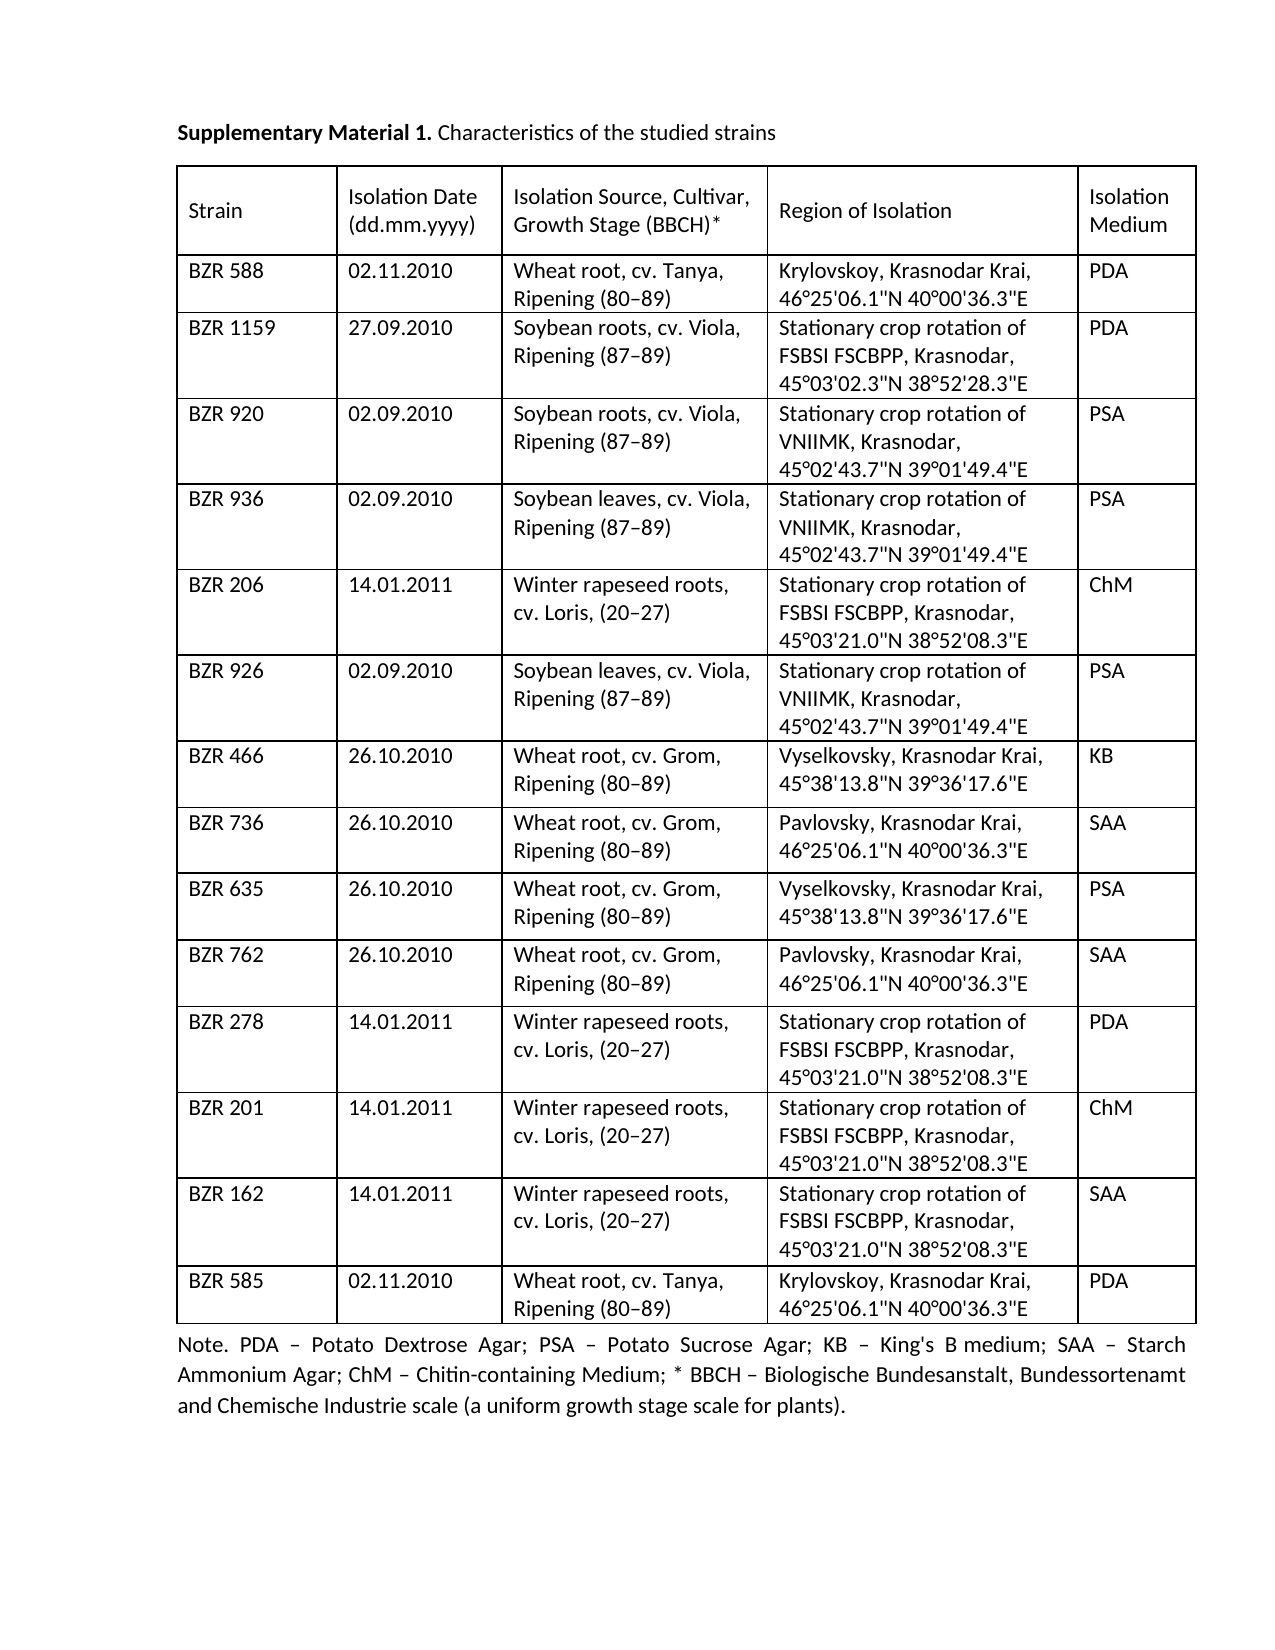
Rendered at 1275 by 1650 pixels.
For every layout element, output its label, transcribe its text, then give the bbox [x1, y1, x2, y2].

table_cell KB [1079, 742, 1195, 807]
table_cell BZR 201 [178, 1093, 336, 1177]
table_cell SAA [1079, 808, 1195, 872]
table_cell PDA [1079, 1007, 1195, 1091]
table_cell Wheat root, cv. Tanya, Ripening (80–89) [503, 1267, 767, 1323]
table_cell BZR 585 [178, 1267, 336, 1323]
table_cell Winter rapeseed roots, cv. Loris, (20–27) [503, 1179, 767, 1265]
table_cell Pavlovsky, Krasnodar Krai, 46°25'06.1"N 40°00'36.3"E [768, 941, 1077, 1006]
table_cell BZR 466 [178, 742, 336, 807]
table_cell BZR 1159 [178, 313, 336, 397]
table_cell PDA [1079, 313, 1195, 397]
table_cell 02.11.2010 [338, 1267, 501, 1323]
table_header Region of Isolation [768, 167, 1077, 254]
table_cell Stationary crop rotation of FSBSI FSCBPP, Krasnodar, 45°03'21.0"N 38°52'08.3"E [768, 570, 1077, 654]
table_cell 26.10.2010 [338, 742, 501, 807]
table_cell 02.09.2010 [338, 485, 501, 569]
table_cell ChM [1079, 570, 1195, 654]
table_cell Stationary crop rotation of VNIIMK, Krasnodar, 45°02'43.7"N 39°01'49.4"E [768, 656, 1077, 740]
table_cell PSA [1079, 656, 1195, 740]
table_cell 26.10.2010 [338, 874, 501, 939]
table_cell BZR 278 [178, 1007, 336, 1091]
table_cell Stationary crop rotation of FSBSI FSCBPP, Krasnodar, 45°03'02.3"N 38°52'28.3"E [768, 313, 1077, 397]
table_cell Soybean roots, cv. Viola, Ripening (87–89) [503, 399, 767, 483]
table_cell ChM [1079, 1093, 1195, 1177]
table_cell BZR 936 [178, 485, 336, 569]
table_cell SAA [1079, 941, 1195, 1006]
table_cell 27.09.2010 [338, 313, 501, 397]
table_cell BZR 762 [178, 941, 336, 1006]
table_cell BZR 920 [178, 399, 336, 483]
table_header Isolation Source, Cultivar, Growth Stage (BBCH)* [503, 167, 767, 254]
table_cell Wheat root, cv. Tanya, Ripening (80–89) [503, 256, 767, 312]
table_cell PSA [1079, 399, 1195, 483]
table_cell PSA [1079, 485, 1195, 569]
table_cell Winter rapeseed roots, cv. Loris, (20–27) [503, 1007, 767, 1091]
table_header Strain [178, 167, 336, 254]
table_cell BZR 162 [178, 1179, 336, 1265]
table_cell Pavlovsky, Krasnodar Krai, 46°25'06.1"N 40°00'36.3"E [768, 808, 1077, 872]
table_cell 26.10.2010 [338, 808, 501, 872]
table_cell PDA [1079, 1267, 1195, 1323]
table_cell 02.11.2010 [338, 256, 501, 312]
text Note. PDA – Potato Dextrose Agar; PSA – Potato Sucrose Agar; KB – King's B medium; SAA – Starch Ammonium Agar; ChM – Chitin-containing Medium; * BBCH – Biologische Bundesanstalt, Bundessortenamt аnd Chemische Industrie scale (a uniform growth stage scale for plants). [177, 1330, 1186, 1419]
table_cell 14.01.2011 [338, 1179, 501, 1265]
table_cell Soybean roots, cv. Viola, Ripening (87–89) [503, 313, 767, 397]
table_header Isolation Date (dd.mm.yyyy) [338, 167, 501, 254]
table_cell Stationary crop rotation of VNIIMK, Krasnodar, 45°02'43.7"N 39°01'49.4"E [768, 399, 1077, 483]
table_cell PDA [1079, 256, 1195, 312]
table_cell 14.01.2011 [338, 1007, 501, 1091]
table_cell BZR 588 [178, 256, 336, 312]
table_cell 02.09.2010 [338, 656, 501, 740]
table_cell BZR 635 [178, 874, 336, 939]
table_cell Vyselkovsky, Krasnodar Krai, 45°38'13.8"N 39°36'17.6"E [768, 874, 1077, 939]
table_cell Krylovskoy, Krasnodar Krai, 46°25'06.1"N 40°00'36.3"E [768, 1267, 1077, 1323]
table_cell Winter rapeseed roots, cv. Loris, (20–27) [503, 1093, 767, 1177]
table_cell Soybean leaves, cv. Viola, Ripening (87–89) [503, 485, 767, 569]
table_cell Wheat root, cv. Grom, Ripening (80–89) [503, 874, 767, 939]
table_cell Vyselkovsky, Krasnodar Krai, 45°38'13.8"N 39°36'17.6"E [768, 742, 1077, 807]
table_cell BZR 206 [178, 570, 336, 654]
table_cell Winter rapeseed roots, cv. Loris, (20–27) [503, 570, 767, 654]
table_cell Wheat root, cv. Grom, Ripening (80–89) [503, 808, 767, 872]
table_cell PSA [1079, 874, 1195, 939]
table_cell BZR 736 [178, 808, 336, 872]
table_cell BZR 926 [178, 656, 336, 740]
text Supplementary Material 1. Characteristics of the studied strains [177, 118, 1186, 146]
table_cell Stationary crop rotation of FSBSI FSCBPP, Krasnodar, 45°03'21.0"N 38°52'08.3"E [768, 1007, 1077, 1091]
table_cell Krylovskoy, Krasnodar Krai, 46°25'06.1"N 40°00'36.3"E [768, 256, 1077, 312]
table_cell 14.01.2011 [338, 1093, 501, 1177]
table_cell 14.01.2011 [338, 570, 501, 654]
table_cell 26.10.2010 [338, 941, 501, 1006]
table_cell Stationary crop rotation of VNIIMK, Krasnodar, 45°02'43.7"N 39°01'49.4"E [768, 485, 1077, 569]
table_header Isolation Medium [1079, 167, 1195, 254]
table_cell SAA [1079, 1179, 1195, 1265]
table_cell Stationary crop rotation of FSBSI FSCBPP, Krasnodar, 45°03'21.0"N 38°52'08.3"E [768, 1179, 1077, 1265]
table_cell Wheat root, cv. Grom, Ripening (80–89) [503, 941, 767, 1006]
table_cell Wheat root, cv. Grom, Ripening (80–89) [503, 742, 767, 807]
table_cell 02.09.2010 [338, 399, 501, 483]
table_cell Stationary crop rotation of FSBSI FSCBPP, Krasnodar, 45°03'21.0"N 38°52'08.3"E [768, 1093, 1077, 1177]
table_cell Soybean leaves, cv. Viola, Ripening (87–89) [503, 656, 767, 740]
